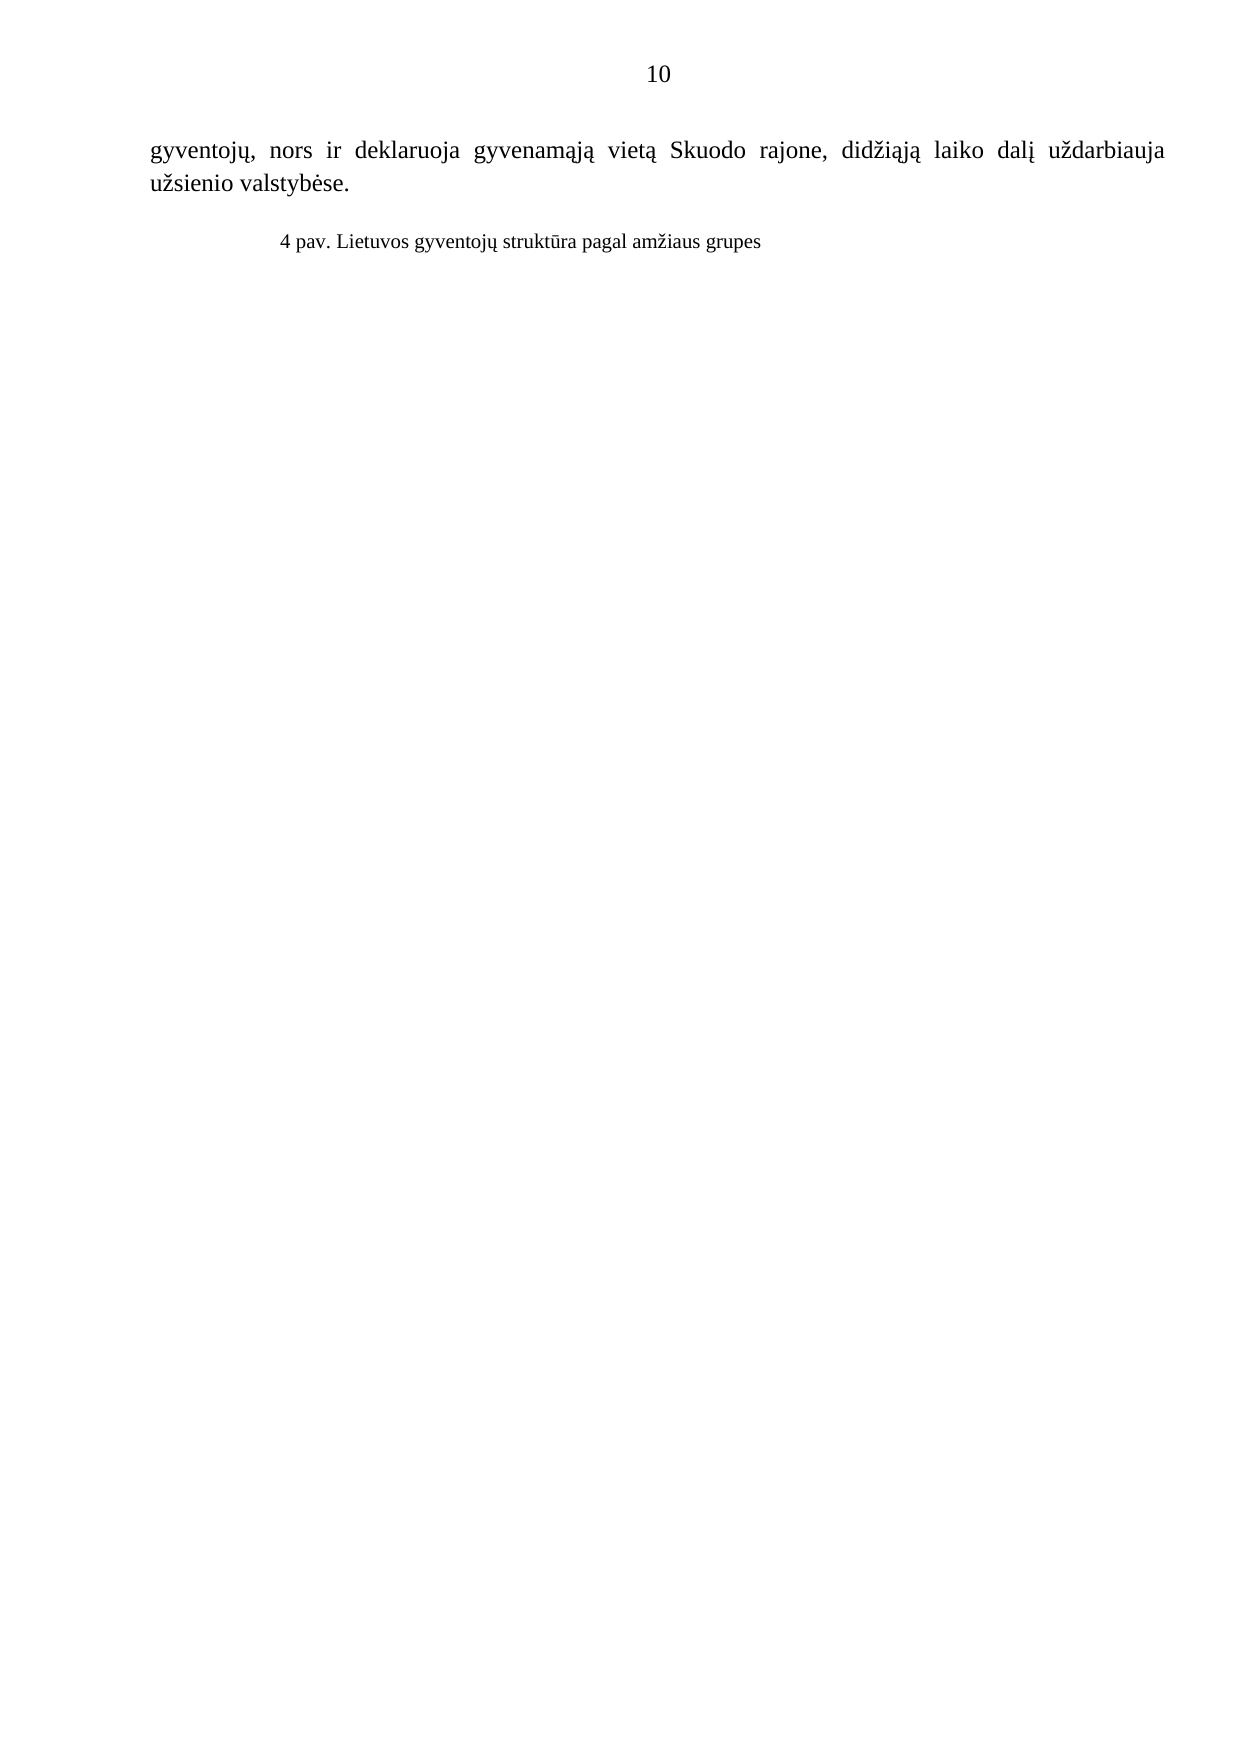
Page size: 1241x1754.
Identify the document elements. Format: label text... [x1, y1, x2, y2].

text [150, 135, 1166, 197]
text 4 pav. Lietuvos gyventojų struktūra pagal amžiaus grupes [150, 229, 1166, 253]
